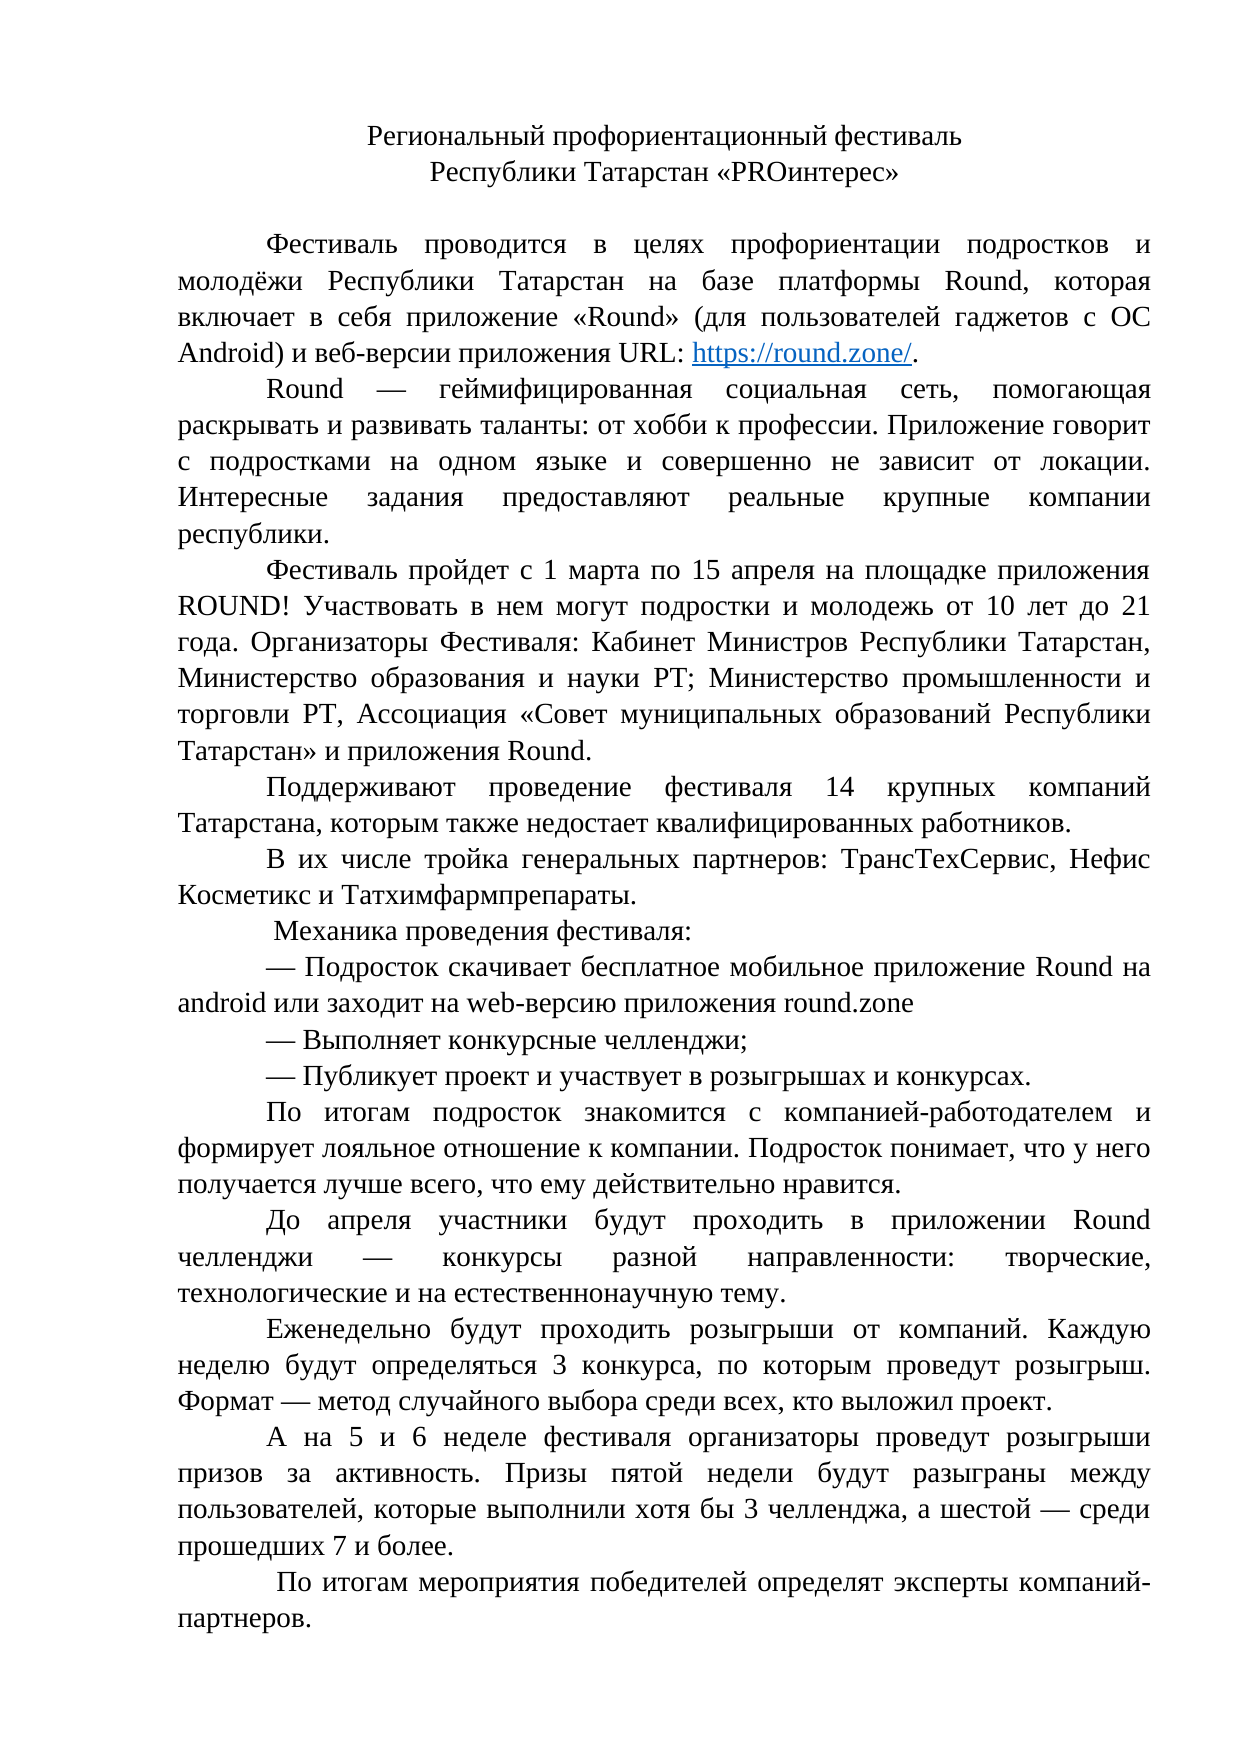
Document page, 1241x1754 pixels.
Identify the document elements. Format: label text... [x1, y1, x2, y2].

text — Публикует проект и участвует в розыгрышах и конкурсах. [177, 1058, 1152, 1091]
text Республики Татарстан «PROинтерес» [177, 154, 1152, 188]
text По итогам подросток знакомится с компанией-работодателем и формирует лояльное отношение к компании. Подросток понимает, что у него получается лучше всего, что ему действительно нравится. [177, 1094, 1152, 1200]
text Механика проведения фестиваля: [177, 913, 1152, 947]
text Поддерживают проведение фестиваля 14 крупных компаний Татарстана, которым также недостает квалифицированных работников. [177, 769, 1152, 838]
text А на 5 и 6 неделе фестиваля организаторы проведут розыгрыши призов за активность. Призы пятой недели будут разыграны между пользователей, которые выполнили хотя бы 3 челленджа, а шестой — среди прошедших 7 и более. [177, 1419, 1152, 1561]
text До апреля участники будут проходить в приложении Round челленджи — конкурсы разной направленности: творческие, технологические и на естественнонаучную тему. [177, 1202, 1152, 1308]
text — Выполняет конкурсные челленджи; [177, 1022, 1152, 1055]
text Round — геймифицированная социальная сеть, помогающая раскрывать и развивать таланты: от хобби к профессии. Приложение говорит с подростками на одном языке и совершенно не зависит от локации. Интересные задания предоставляют реальные крупные компании республики. [177, 371, 1152, 549]
text В их числе тройка генеральных партнеров: ТрансТехСервис, Нефис Косметикс и Татхимфармпрепараты. [177, 841, 1152, 911]
text По итогам мероприятия победителей определят эксперты компаний-партнеров. [177, 1564, 1152, 1634]
text Еженедельно будут проходить розыгрыши от компаний. Каждую неделю будут определяться 3 конкурса, по которым проведут розыгрыш. Формат — метод случайного выбора среди всех, кто выложил проект. [177, 1311, 1152, 1417]
text Фестиваль пройдет с 1 марта по 15 апреля на площадке приложения ROUND! Участвовать в нем могут подростки и молодежь от 10 лет до 21 года. Организаторы Фестиваля: Кабинет Министров Республики Татарстан, Министерство образования и науки РТ; Министерство промышленности и торговли РТ, Ассоциация «Совет муниципальных образований Республики Татарстан» и приложения Round. [177, 552, 1152, 766]
text Фестиваль проводится в целях профориентации подростков и молодёжи Республики Татарстан на базе платформы Round, которая включает в себя приложение «Round» (для пользователей гаджетов с ОС Android) и веб-версии приложения URL: https://round.zone/. [177, 227, 1152, 368]
text Региональный профориентационный фестиваль [177, 118, 1152, 152]
text — Подросток скачивает бесплатное мобильное приложение Round на android или заходит на web-версию приложения round.zone [177, 949, 1152, 1019]
